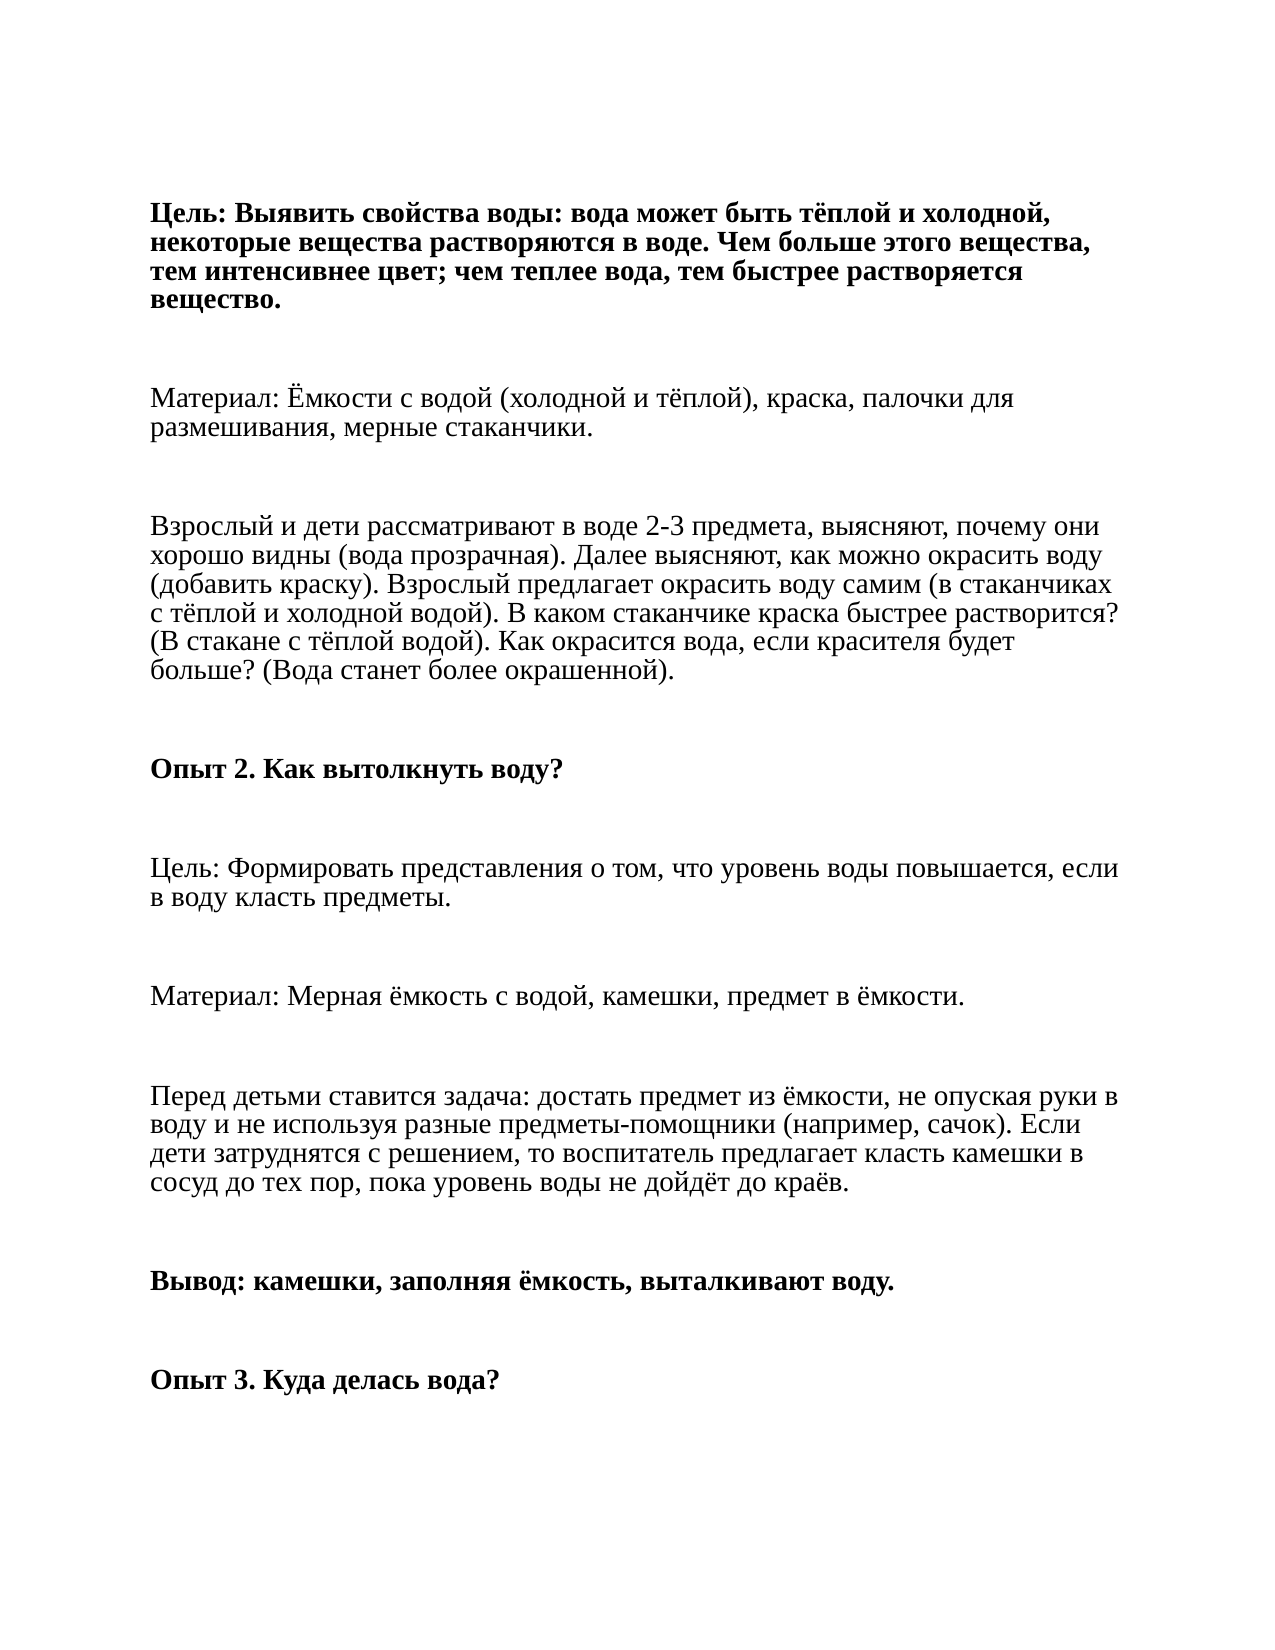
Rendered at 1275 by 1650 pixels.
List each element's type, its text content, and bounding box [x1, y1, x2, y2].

text Цель: Формировать представления о том, что уровень воды повышается, если в воду класть предметы. [150, 855, 1125, 912]
text Материал: Мерная ёмкость с водой, камешки, предмет в ёмкости. [150, 983, 1125, 1012]
text Вывод: камешки, заполняя ёмкость, выталкивают воду. [150, 1267, 1125, 1296]
text Взрослый и дети рассматривают в воде 2-3 предмета, выясняют, почему они хорошо видны (вода прозрачная). Далее выясняют, как можно окрасить воду (добавить краску). Взрослый предлагает окрасить воду самим (в стаканчиках с тёплой и холодной водой). В каком стаканчике краска быстрее растворится? (В стакане с тёплой водой). Как окрасится вода, если красителя будет больше? (Вода станет более окрашенной). [150, 513, 1125, 685]
text Перед детьми ставится задача: достать предмет из ёмкости, не опуская руки в воду и не используя разные предметы-помощники (например, сачок). Если дети затруднятся с решением, то воспитатель предлагает класть камешки в сосуд до тех пор, пока уровень воды не дойдёт до краёв. [150, 1082, 1125, 1197]
text Опыт 2. Как вытолкнуть воду? [150, 756, 1125, 784]
text Опыт 3. Куда делась вода? [150, 1367, 1125, 1395]
text Материал: Ёмкости с водой (холодной и тёплой), краска, палочки для размешивания, мерные стаканчики. [150, 385, 1125, 442]
text Цель: Выявить свойства воды: вода может быть тёплой и холодной, некоторые вещества растворяются в воде. Чем больше этого вещества, тем интенсивнее цвет; чем теплее вода, тем быстрее растворяется вещество. [150, 199, 1125, 314]
